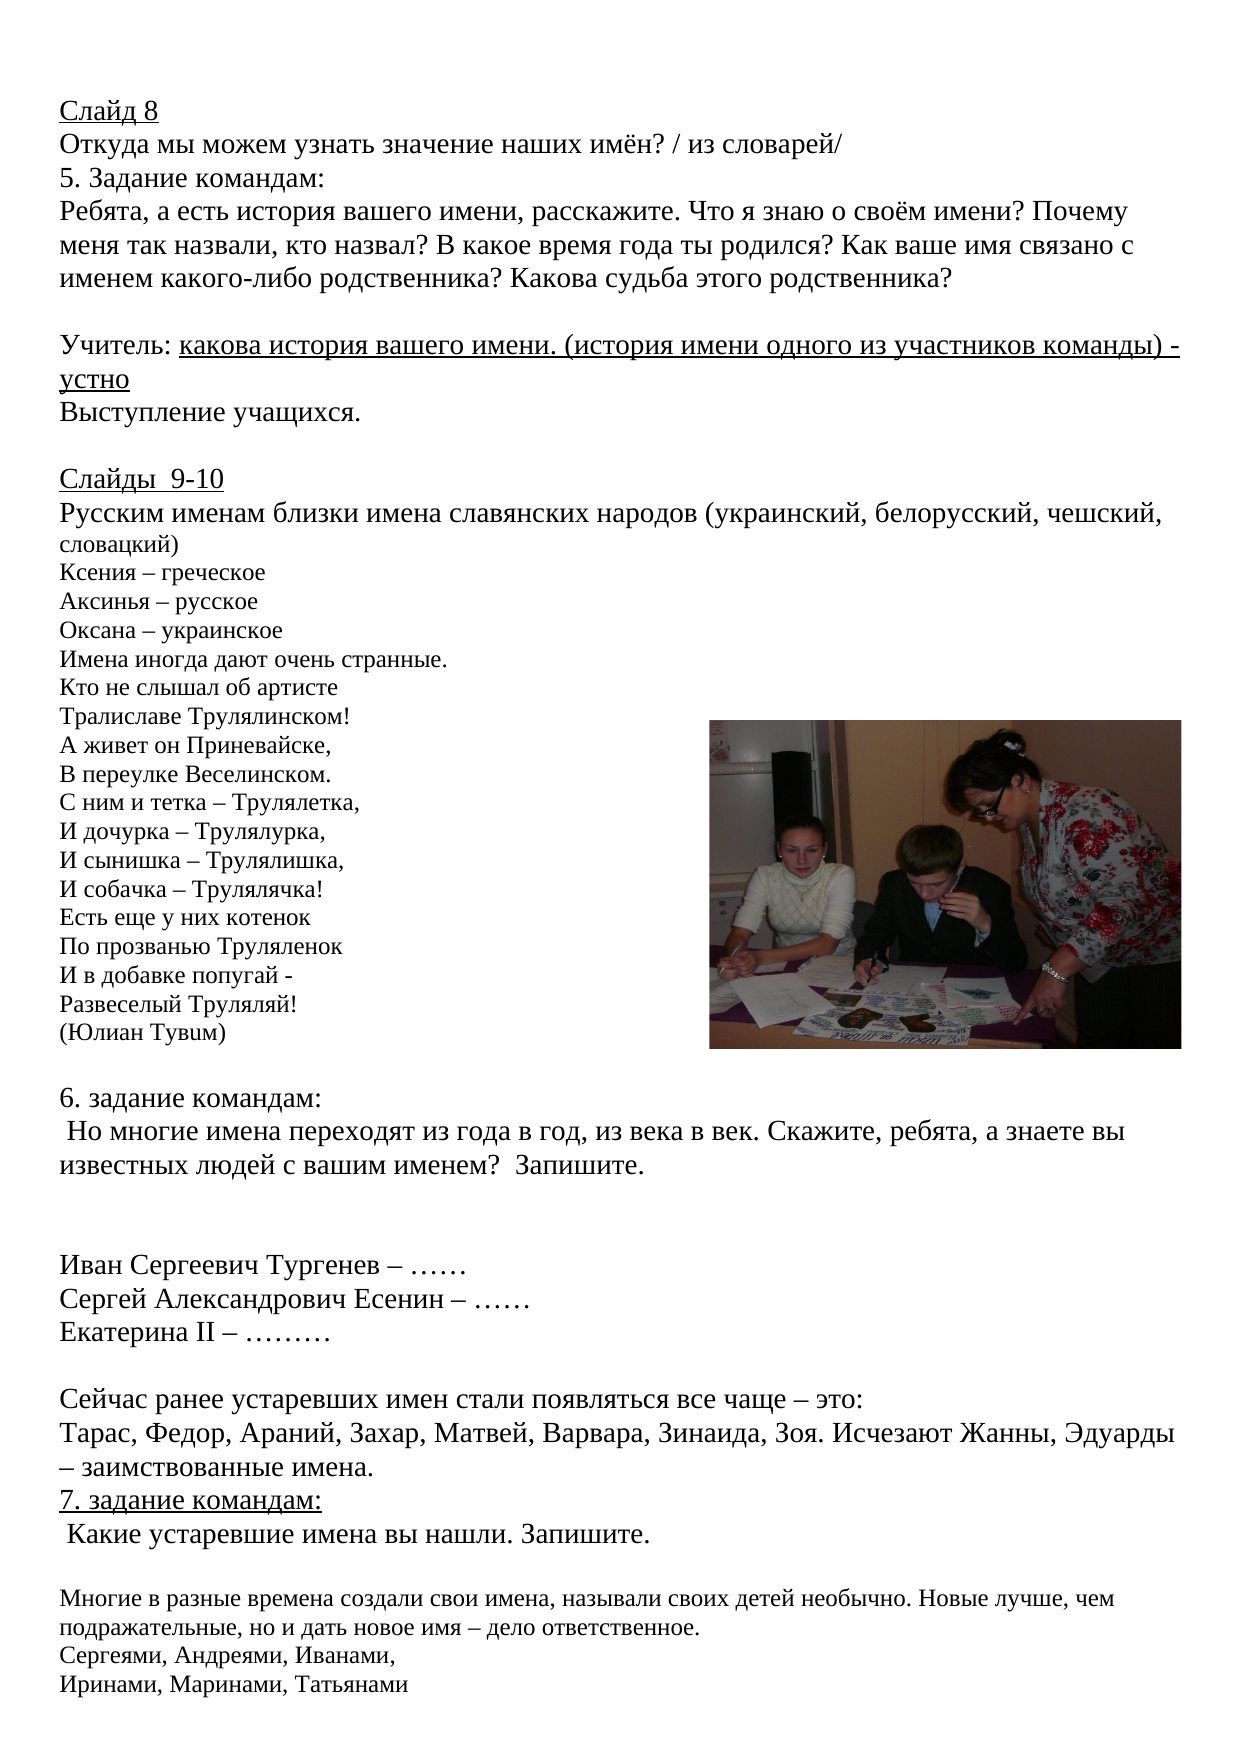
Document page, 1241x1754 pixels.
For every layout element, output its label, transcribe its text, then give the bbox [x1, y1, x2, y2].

text Сергей Александрович Есенин – …… [59, 1281, 1181, 1314]
text Русским именам близки имена славянских народов (украинский, белорусский, чешский, словацкий) [59, 495, 1181, 557]
text Но многие имена переходят из года в год, из века в век. Скажите, ребята, а знаете вы известных людей с вашим именем? Запишите. [59, 1113, 1181, 1180]
text 5. Задание командам: [59, 160, 1181, 193]
text Учитель: какова история вашего имени. (история имени одного из участников команды) -устно [59, 327, 1181, 394]
text Екатерина II – ……… [59, 1314, 1181, 1348]
text Тарас, Федор, Араний, Захар, Матвей, Варвара, Зинаида, Зоя. Исчезают Жанны, Эдуарды [59, 1415, 1181, 1449]
text Многие в разные времена создали свои имена, называли своих детей необычно. Новые лучше, чем подражательные, но и дать новое имя – дело ответственное. [59, 1583, 1181, 1640]
text Слайд 8 [59, 93, 1181, 126]
text 7. задание командам: [59, 1482, 1181, 1516]
text Кто не слышал об артисте Тралиславе Трулялинском! А живет он Приневайске, В переулке Веселинском. С ним и тетка – Трулялетка, И дочурка – Трулялурка, И сынишка – Трулялишка, И собачка – Трулялячка! Есть еще у них котенок [59, 672, 1181, 931]
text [59, 1640, 1181, 1698]
text Ребята, а есть история вашего имени, расскажите. Что я знаю о своём имени? Почему меня так назвали, кто назвал? В какое время года ты родился? Как ваше имя связано с именем какого-либо родственника? Какова судьба этого родственника? [59, 193, 1181, 294]
text Иван Сергеевич Тургенев – …… [59, 1247, 1181, 1281]
picture [709, 720, 1182, 1049]
text – заимствованные имена. [59, 1449, 1181, 1482]
text Слайды 9-10 [59, 462, 1181, 495]
text По прозванью Труляленок И в добавке попугай - Развеселый Труляляй! [59, 931, 709, 1017]
text (Юлиан Tyвuм) [59, 1017, 709, 1046]
text Сейчас ранее устаревших имен стали появляться все чаще – это: [59, 1382, 1181, 1415]
text 6. задание командам: [59, 1080, 1181, 1113]
text Выступление учащихся. [59, 394, 1181, 428]
text Ксения – греческое Аксинья – русское Оксана – украинское Имена иногда дают очень странные. [59, 557, 1181, 672]
text Какие устаревшие имена вы нашли. Запишите. [59, 1516, 1181, 1549]
text Откуда мы можем узнать значение наших имён? / из словарей/ [59, 126, 1181, 160]
